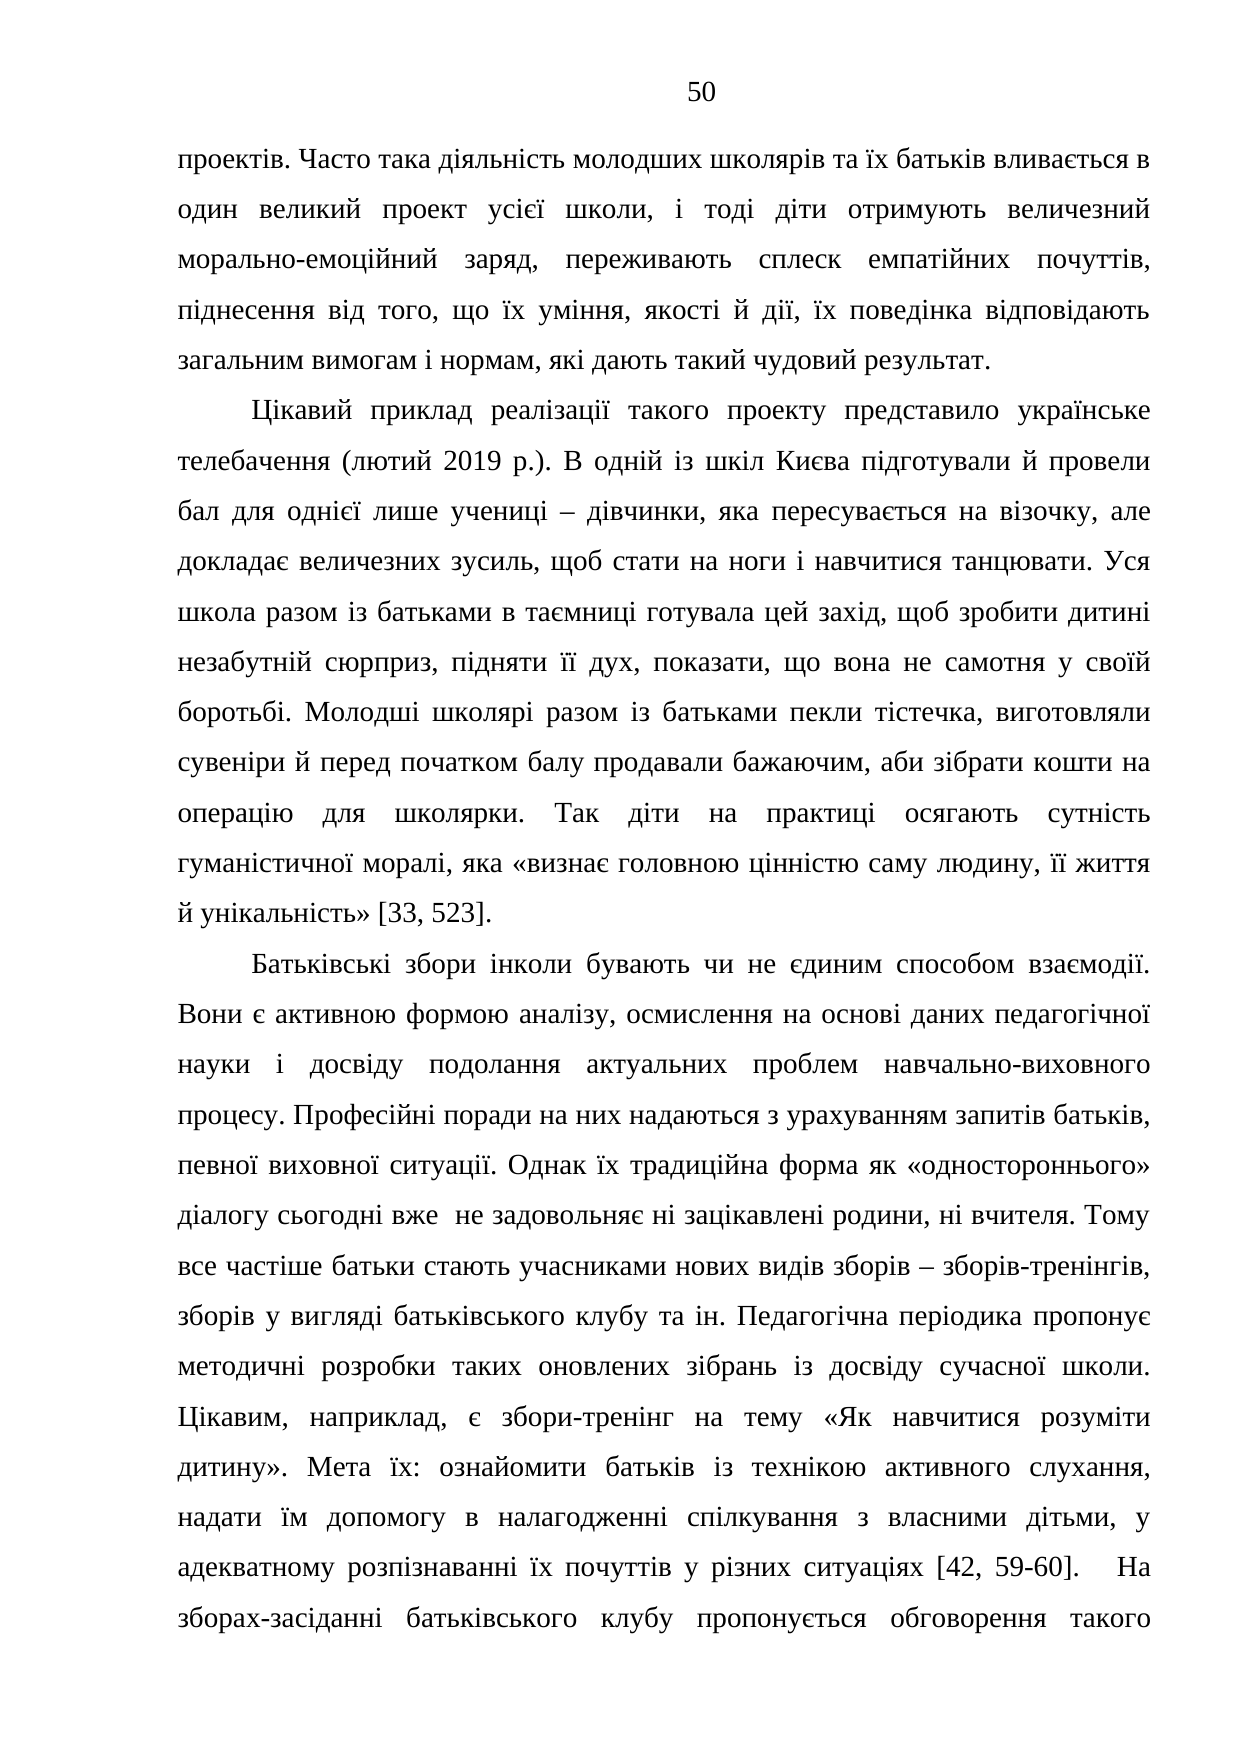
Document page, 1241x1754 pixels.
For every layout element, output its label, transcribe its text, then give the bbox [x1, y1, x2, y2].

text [177, 946, 1152, 1633]
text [177, 141, 1152, 376]
text Цікавий приклад реалізації такого проекту представило українське телебачення (лютий 2019 р.). В одній із шкіл Києва підготували й провели бал для однієї лише учениці – дівчинки, яка пересувається на візочку, але докладає величезних зусиль, щоб стати на ноги і навчитися танцювати. Уся школа разом із батьками в таємниці готувала цей захід, щоб зробити дитині незабутній сюрприз, підняти її дух, показати, що вона не самотня у своїй боротьбі. Молодші школярі разом із батьками пекли тістечка, виготовляли сувеніри й перед початком балу продавали бажаючим, аби зібрати кошти на операцію для школярки. Так діти на практиці осягають сутність гуманістичної моралі, яка «визнає головною цінністю саму людину, її життя й унікальність» [33, 523]. [177, 392, 1152, 929]
